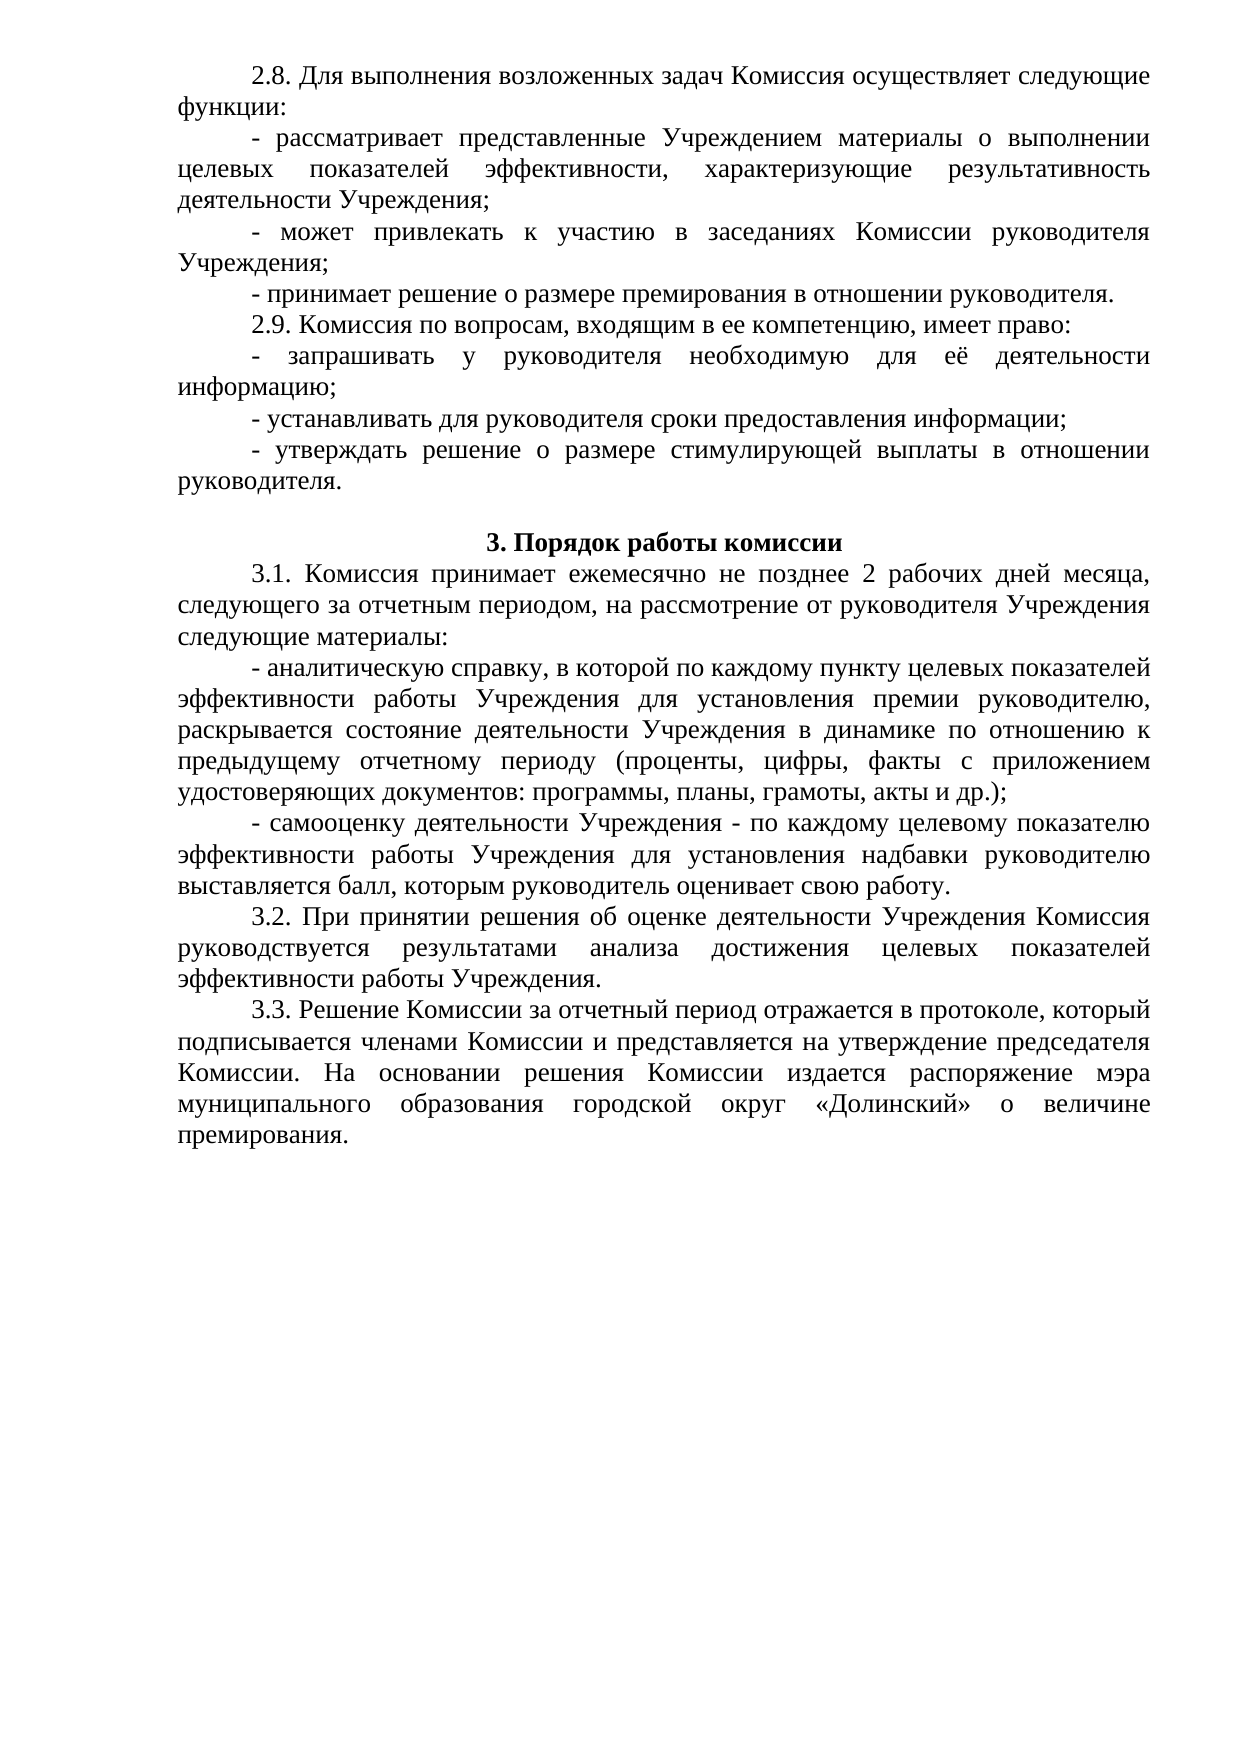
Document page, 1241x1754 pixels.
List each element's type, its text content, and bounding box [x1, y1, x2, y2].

text 3. Порядок работы комиссии [177, 526, 1152, 557]
text - утверждать решение о размере стимулирующей выплаты в отношении руководителя. [177, 433, 1152, 495]
text 3.2. При принятии решения об оценке деятельности Учреждения Комиссия руководствуется результатами анализа достижения целевых показателей эффективности работы Учреждения. [177, 900, 1152, 993]
text 2.9. Комиссия по вопросам, входящим в ее компетенцию, имеет право: [177, 308, 1152, 339]
text - принимает решение о размере премирования в отношении руководителя. [177, 277, 1152, 308]
text - устанавливать для руководителя сроки предоставления информации; [177, 402, 1152, 433]
text - рассматривает представленные Учреждением материалы о выполнении целевых показателей эффективности, характеризующие результативность деятельности Учреждения; [177, 121, 1152, 215]
text - может привлекать к участию в заседаниях Комиссии руководителя Учреждения; [177, 215, 1152, 277]
text - аналитическую справку, в которой по каждому пункту целевых показателей эффективности работы Учреждения для установления премии руководителю, раскрывается состояние деятельности Учреждения в динамике по отношению к предыдущему отчетному периоду (проценты, цифры, факты с приложением удостоверяющих документов: программы, планы, грамоты, акты и др.); [177, 651, 1152, 807]
text - запрашивать у руководителя необходимую для её деятельности информацию; [177, 339, 1152, 402]
text 3.3. Решение Комиссии за отчетный период отражается в протоколе, который подписывается членами Комиссии и представляется на утверждение председателя Комиссии. На основании решения Комиссии издается распоряжение мэра муниципального образования городской округ «Долинский» о величине премирования. [177, 993, 1152, 1149]
text 3.1. Комиссия принимает ежемесячно не позднее 2 рабочих дней месяца, следующего за отчетным периодом, на рассмотрение от руководителя Учреждения следующие материалы: [177, 557, 1152, 651]
text - самооценку деятельности Учреждения - по каждому целевому показателю эффективности работы Учреждения для установления надбавки руководителю выставляется балл, которым руководитель оценивает свою работу. [177, 807, 1152, 900]
text 2.8. Для выполнения возложенных задач Комиссия осуществляет следующие функции: [177, 59, 1152, 121]
